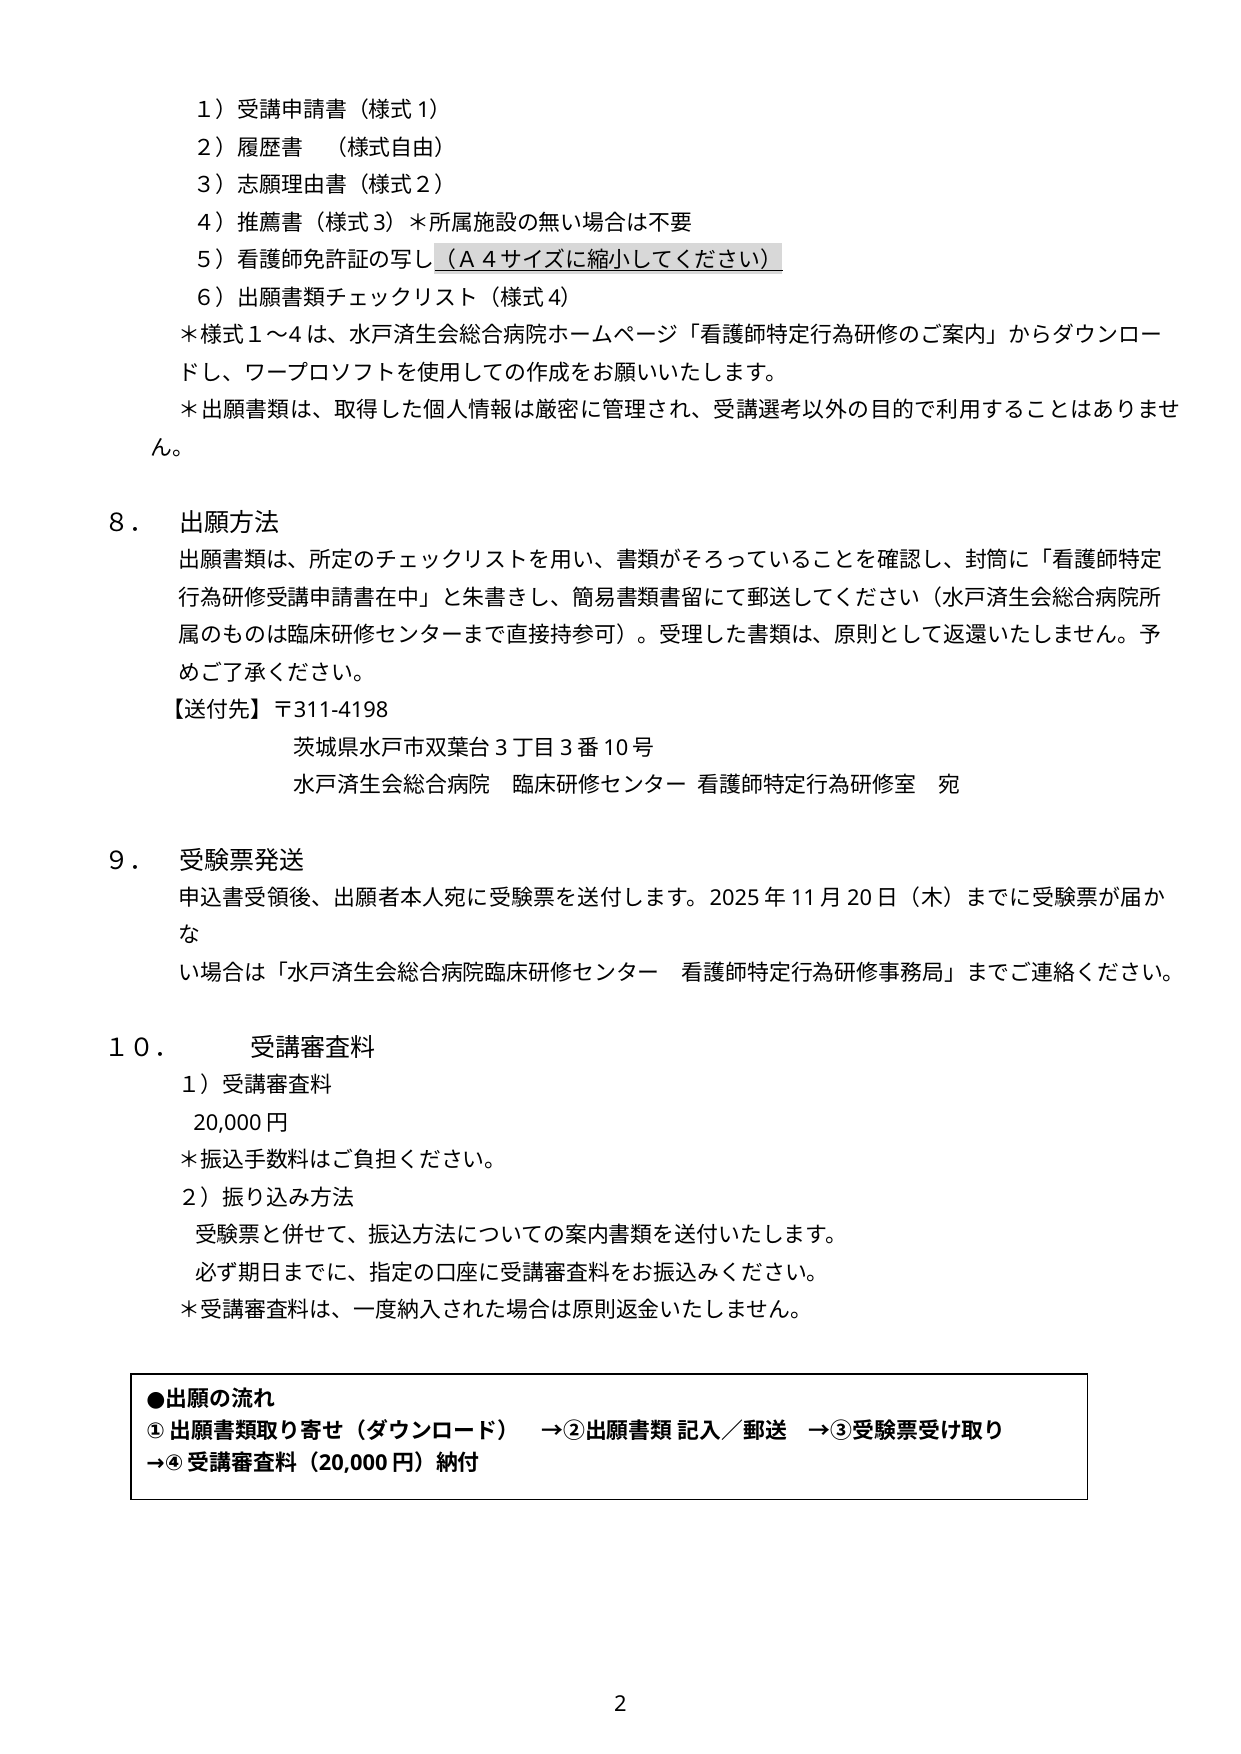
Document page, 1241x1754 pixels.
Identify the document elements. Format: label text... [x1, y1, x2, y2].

list ＊出願書類は、取得した個人情報は厳密に管理され、受講選考以外の目的で利用することはありません。 [150, 389, 1182, 464]
text 【送付先】〒311-4198 [75, 689, 1165, 727]
list 受講申請書（様式1） [193, 89, 1165, 127]
text ＊受講審査料は、一度納入された場合は原則返金いたしません。 [75, 1289, 1165, 1327]
list ＊振込手数料はご負担ください。 [162, 1139, 1165, 1177]
list 行為研修受講申請書在中」と朱書きし、簡易書類書留にて郵送してください（水戸済生会総合病院所属のものは臨床研修センターまで直接持参可）。受理した書類は、原則として返還いたしません。予めご了承ください。 [178, 577, 1165, 689]
list 必ず期日までに、指定の口座に受講審査料をお振込みください。 [162, 1252, 1165, 1289]
list 20,000円 [162, 1102, 1165, 1139]
list 受講審査料 [104, 1027, 1165, 1064]
list 受験票発送 [104, 839, 1165, 877]
list 受験票と併せて、振込方法についての案内書類を送付いたします。 [162, 1214, 1165, 1252]
list 申込書受領後、出願者本人宛に受験票を送付します。2025年11月20日（木）までに受験票が届かな [178, 877, 1165, 952]
text ＊様式１～4は、水戸済生会総合病院ホームページ「看護師特定行為研修のご案内」からダウンロードし、ワープロソフトを使用しての作成をお願いいたします。 [178, 314, 1165, 389]
list 受講審査料 [178, 1064, 1165, 1102]
list 推薦書（様式3）＊所属施設の無い場合は不要 [193, 202, 1165, 239]
list 出願書類は、所定のチェックリストを用い、書類がそろっていることを確認し、封筒に「看護師特定 [178, 539, 1165, 577]
list 出願方法 [104, 502, 1165, 539]
text 茨城県水戸市双葉台3丁目3番10号 [75, 727, 1165, 764]
list い場合は「水戸済生会総合病院臨床研修センター 看護師特定行為研修事務局」までご連絡ください。 [178, 952, 1165, 989]
text 水戸済生会総合病院 臨床研修センター 看護師特定行為研修室 宛 [75, 764, 1165, 802]
list 志願理由書（様式２） [193, 164, 1165, 202]
list 履歴書 （様式自由） [193, 127, 1165, 164]
list 出願書類チェックリスト（様式4） [193, 277, 1165, 314]
list 看護師免許証の写し（Ａ４サイズに縮小してください） [193, 239, 1165, 277]
list 振り込み方法 [178, 1177, 1165, 1214]
